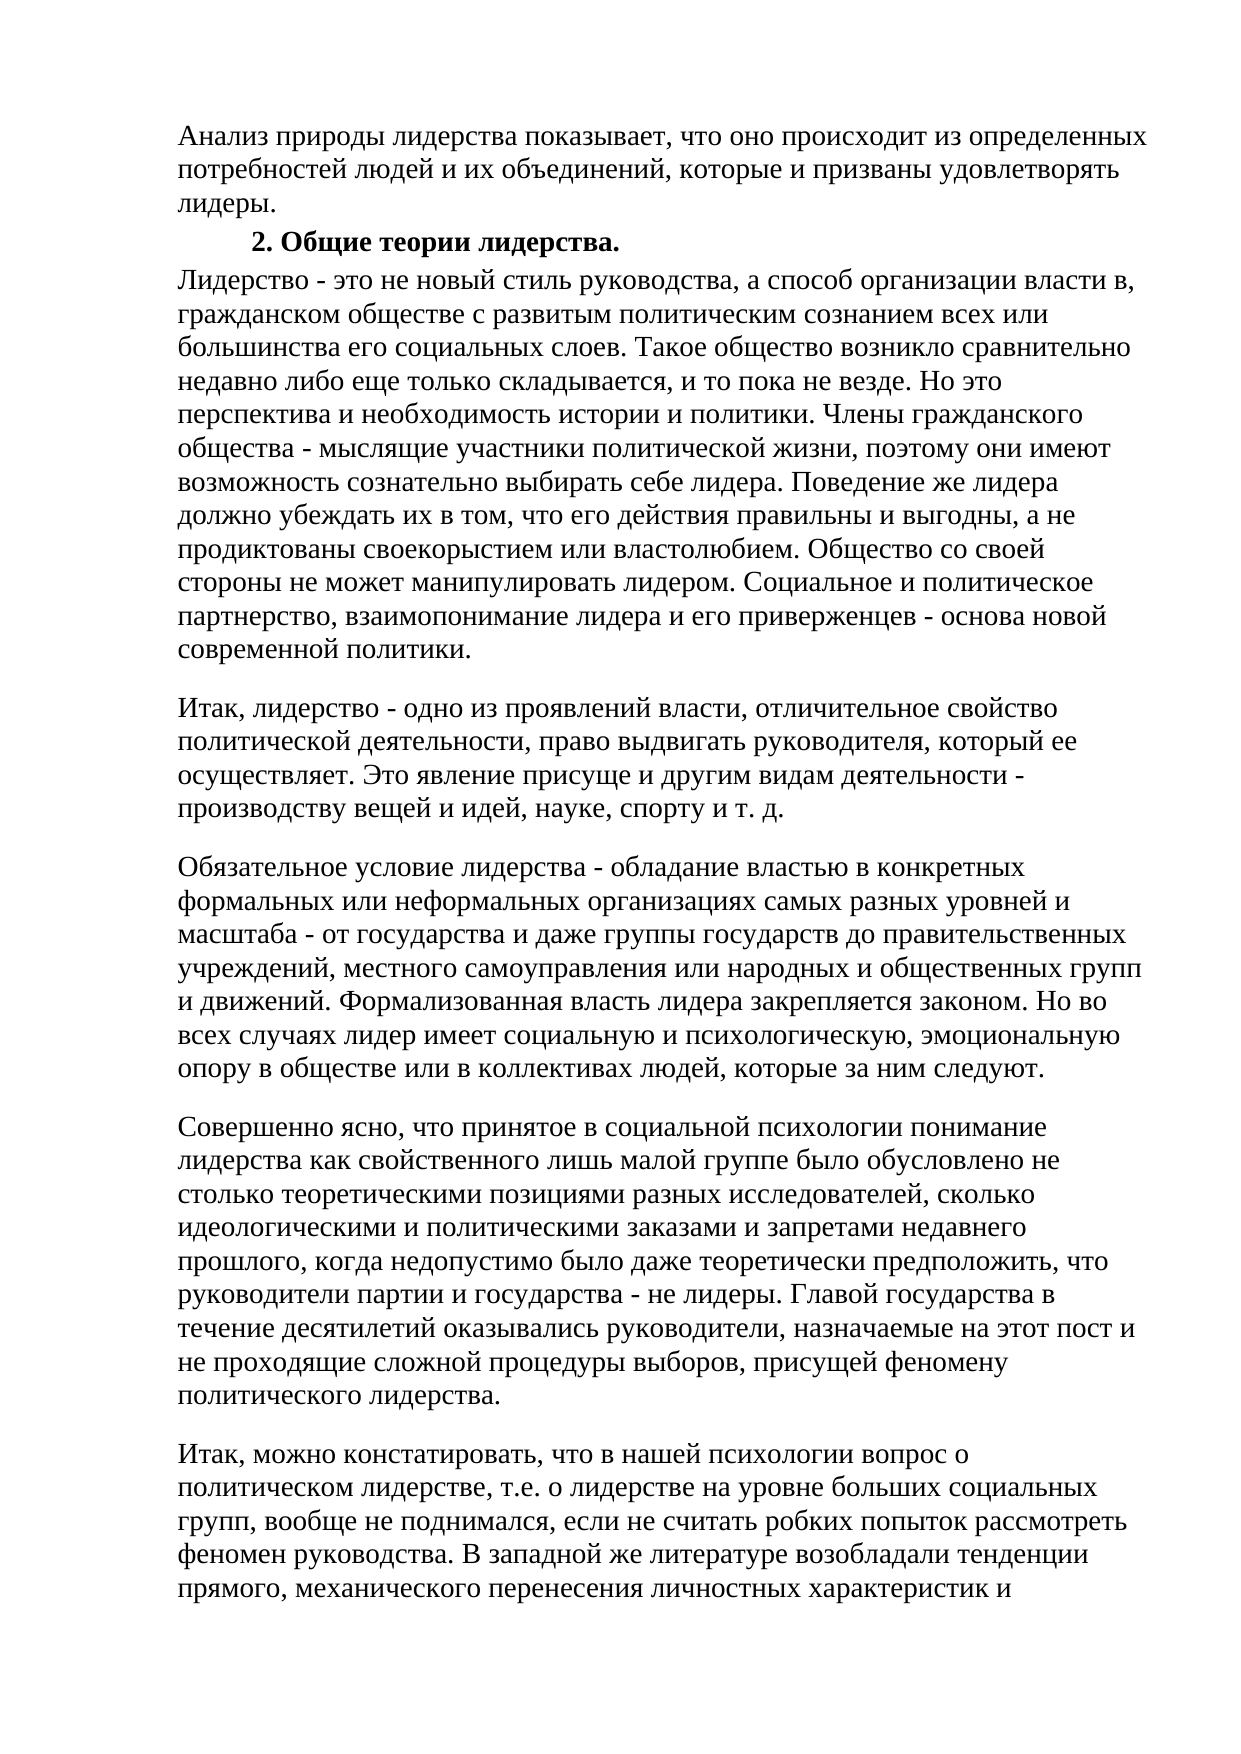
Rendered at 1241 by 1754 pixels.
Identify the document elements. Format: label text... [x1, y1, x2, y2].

text Совершенно ясно, что принятое в социальной психологии понимание лидерства как свойственного лишь малой группе было обусловлено не столько теоретическими позициями разных исследователей, сколько идеологическими и политическими заказами и запретами недавнего прошлого, когда недопустимо было даже теоретически предположить, что руководители партии и государства - не лидеры. Главой государства в течение десятилетий оказывались руководители, назначаемые на этот пост и не проходящие сложной процедуры выборов, присущей феномену политического лидерства. [177, 1109, 1152, 1411]
text Итак, лидерство - одно из проявлений власти, отличительное свойство политической деятельности, право выдвигать руководителя, который ее осуществляет. Это явление присуще и другим видам деятельности - производству вещей и идей, науке, спорту и т. д. [177, 690, 1152, 824]
text Анализ природы лидерства показывает, что оно происходит из определенных потребностей людей и их объединений, которые и призваны удовлетворять лидеры. [177, 118, 1152, 219]
text Обязательное условие лидерства - обладание властью в конкретных формальных или неформальных организациях самых разных уровней и масштаба - от государства и даже группы государств до правительственных учреждений, местного самоуправления или народных и общественных групп и движений. Формализованная власть лидера закрепляется законом. Но во всех случаях лидер имеет социальную и психологическую, эмоциональную опору в обществе или в коллективах людей, которые за ним следуют. [177, 849, 1152, 1084]
text Лидерство - это не новый стиль руководства, а способ организации власти в, гражданском обществе с развитым политическим сознанием всех или большинства его социальных слоев. Такое общество возникло сравнительно недавно либо еще только складывается, и то пока не везде. Но это перспектива и необходимость истории и политики. Члены гражданского общества - мыслящие участники политической жизни, поэтому они имеют возможность сознательно выбирать себе лидера. Поведение же лидера должно убеждать их в том, что его действия правильны и выгодны, а не продиктованы своекорыстием или властолюбием. Общество со своей стороны не может манипулировать лидером. Социальное и политическое партнерство, взаимопонимание лидера и его приверженцев - основа новой современной политики. [177, 262, 1152, 665]
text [177, 1436, 1152, 1603]
subtitle 2. Общие теории лидерства. [177, 224, 1152, 257]
